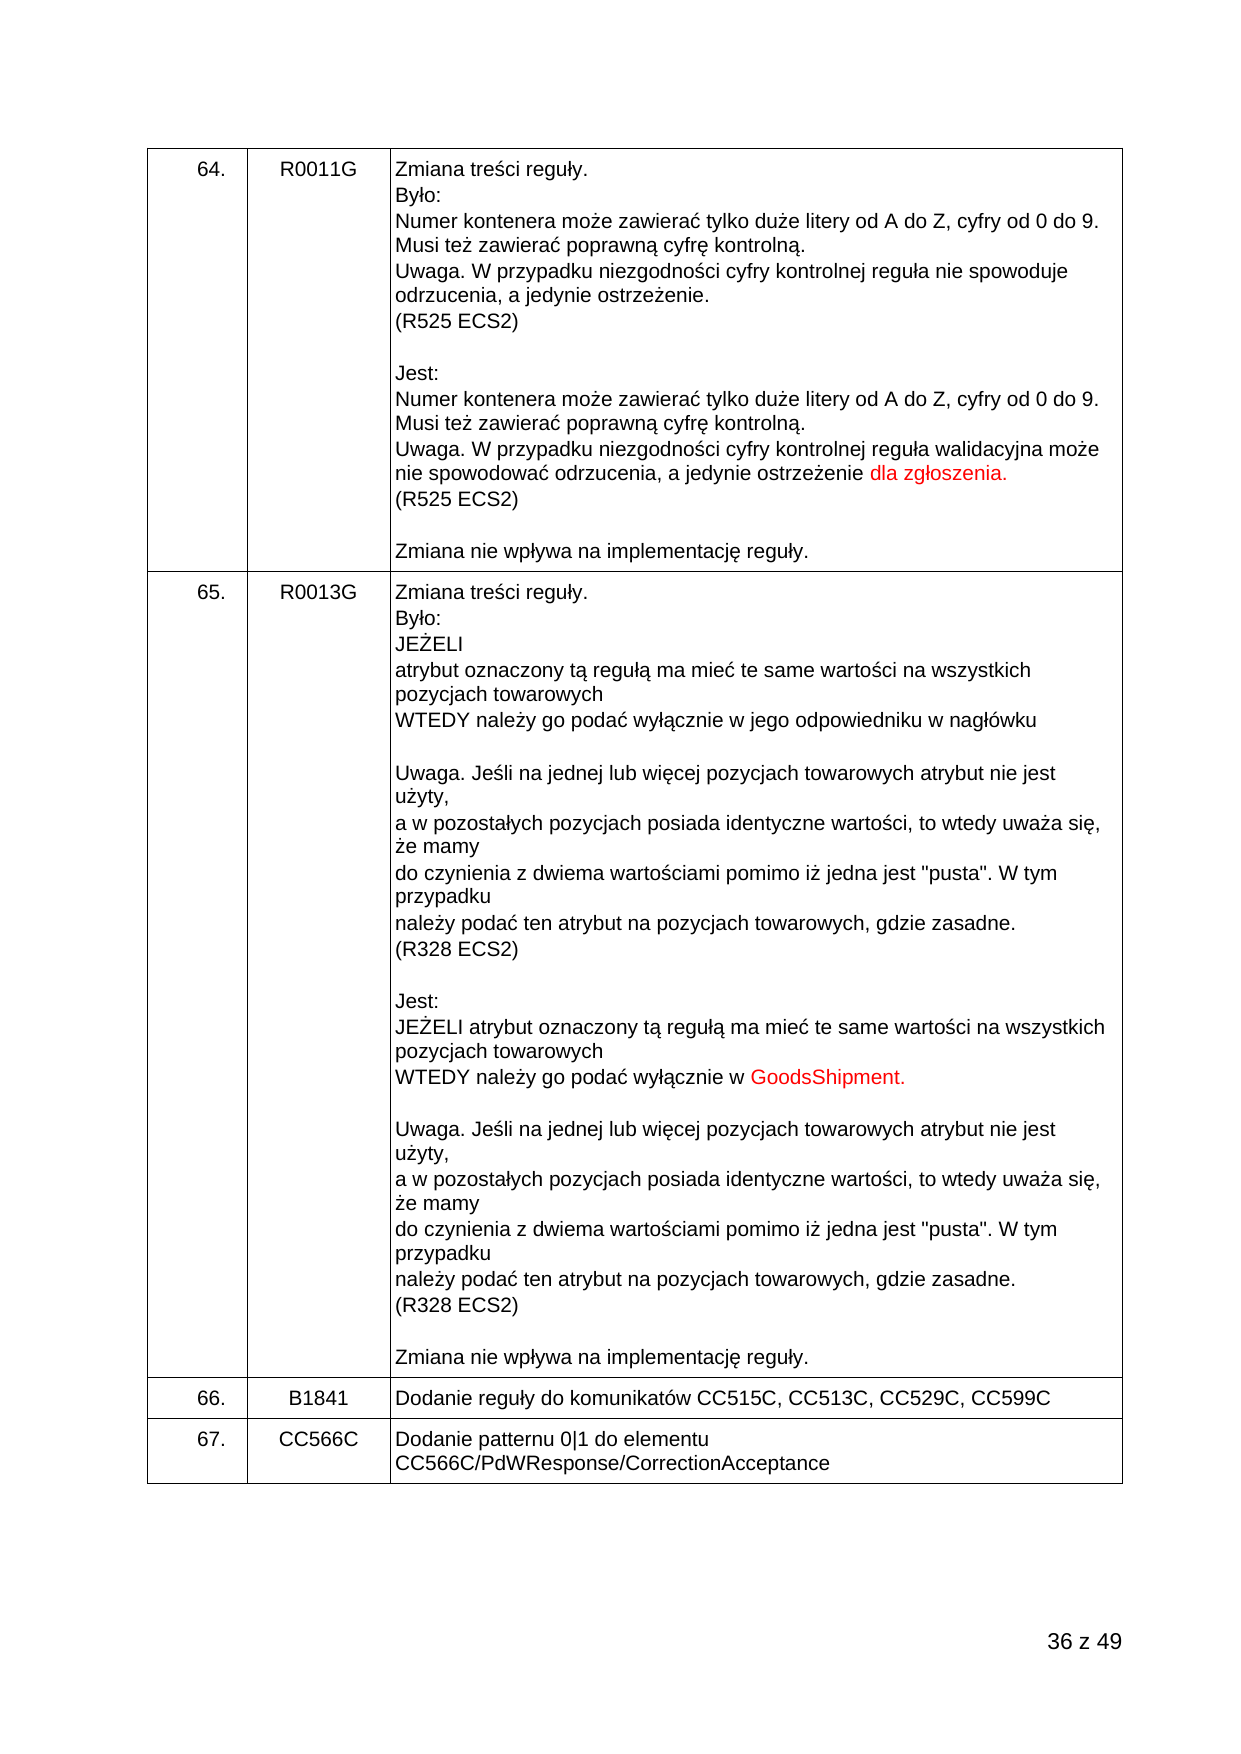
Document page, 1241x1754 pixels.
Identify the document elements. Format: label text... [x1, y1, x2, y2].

table_cell B1841 [248, 1378, 390, 1418]
table_cell [148, 149, 247, 571]
table_cell [148, 572, 247, 1377]
table_cell CC566C [248, 1419, 390, 1483]
table_cell Dodanie reguły do komunikatów CC515C, CC513C, CC529C, CC599C [391, 1378, 1122, 1418]
table_cell [148, 1378, 247, 1418]
table_cell Dodanie patternu 0|1 do elementu CC566C/PdWResponse/CorrectionAcceptance [391, 1419, 1122, 1483]
table_cell Zmiana treści reguły. Było: JEŻELI atrybut oznaczony tą regułą ma mieć te same wartości na wszystkich pozycjach towarowych WTEDY należy go podać wyłącznie w jego odpowiedniku w nagłówku Uwaga. Jeśli na jednej lub więcej pozycjach towarowych atrybut nie jest użyty, a w pozostałych pozycjach posiada identyczne wartości, to wtedy uważa się, że mamy do czynienia z dwiema wartościami pomimo iż jedna jest "pusta". W tym przypadku należy podać ten atrybut na pozycjach towarowych, gdzie zasadne. (R328 ECS2) Jest: JEŻELI atrybut oznaczony tą regułą ma mieć te same wartości na wszystkich pozycjach towarowych WTEDY należy go podać wyłącznie w GoodsShipment. Uwaga. Jeśli na jednej lub więcej pozycjach towarowych atrybut nie jest użyty, a w pozostałych pozycjach posiada identyczne wartości, to wtedy uważa się, że mamy do czynienia z dwiema wartościami pomimo iż jedna jest "pusta". W tym przypadku należy podać ten atrybut na pozycjach towarowych, gdzie zasadne. (R328 ECS2) Zmiana nie wpływa na implementację reguły. [391, 572, 1122, 1377]
table_cell R0013G [248, 572, 390, 1377]
table_cell [148, 1419, 247, 1483]
table_cell R0011G [248, 149, 390, 571]
table_cell Zmiana treści reguły. Było: Numer kontenera może zawierać tylko duże litery od A do Z, cyfry od 0 do 9. Musi też zawierać poprawną cyfrę kontrolną. Uwaga. W przypadku niezgodności cyfry kontrolnej reguła nie spowoduje odrzucenia, a jedynie ostrzeżenie. (R525 ECS2) Jest: Numer kontenera może zawierać tylko duże litery od A do Z, cyfry od 0 do 9. Musi też zawierać poprawną cyfrę kontrolną. Uwaga. W przypadku niezgodności cyfry kontrolnej reguła walidacyjna może nie spowodować odrzucenia, a jedynie ostrzeżenie dla zgłoszenia. (R525 ECS2) Zmiana nie wpływa na implementację reguły. [391, 149, 1122, 571]
